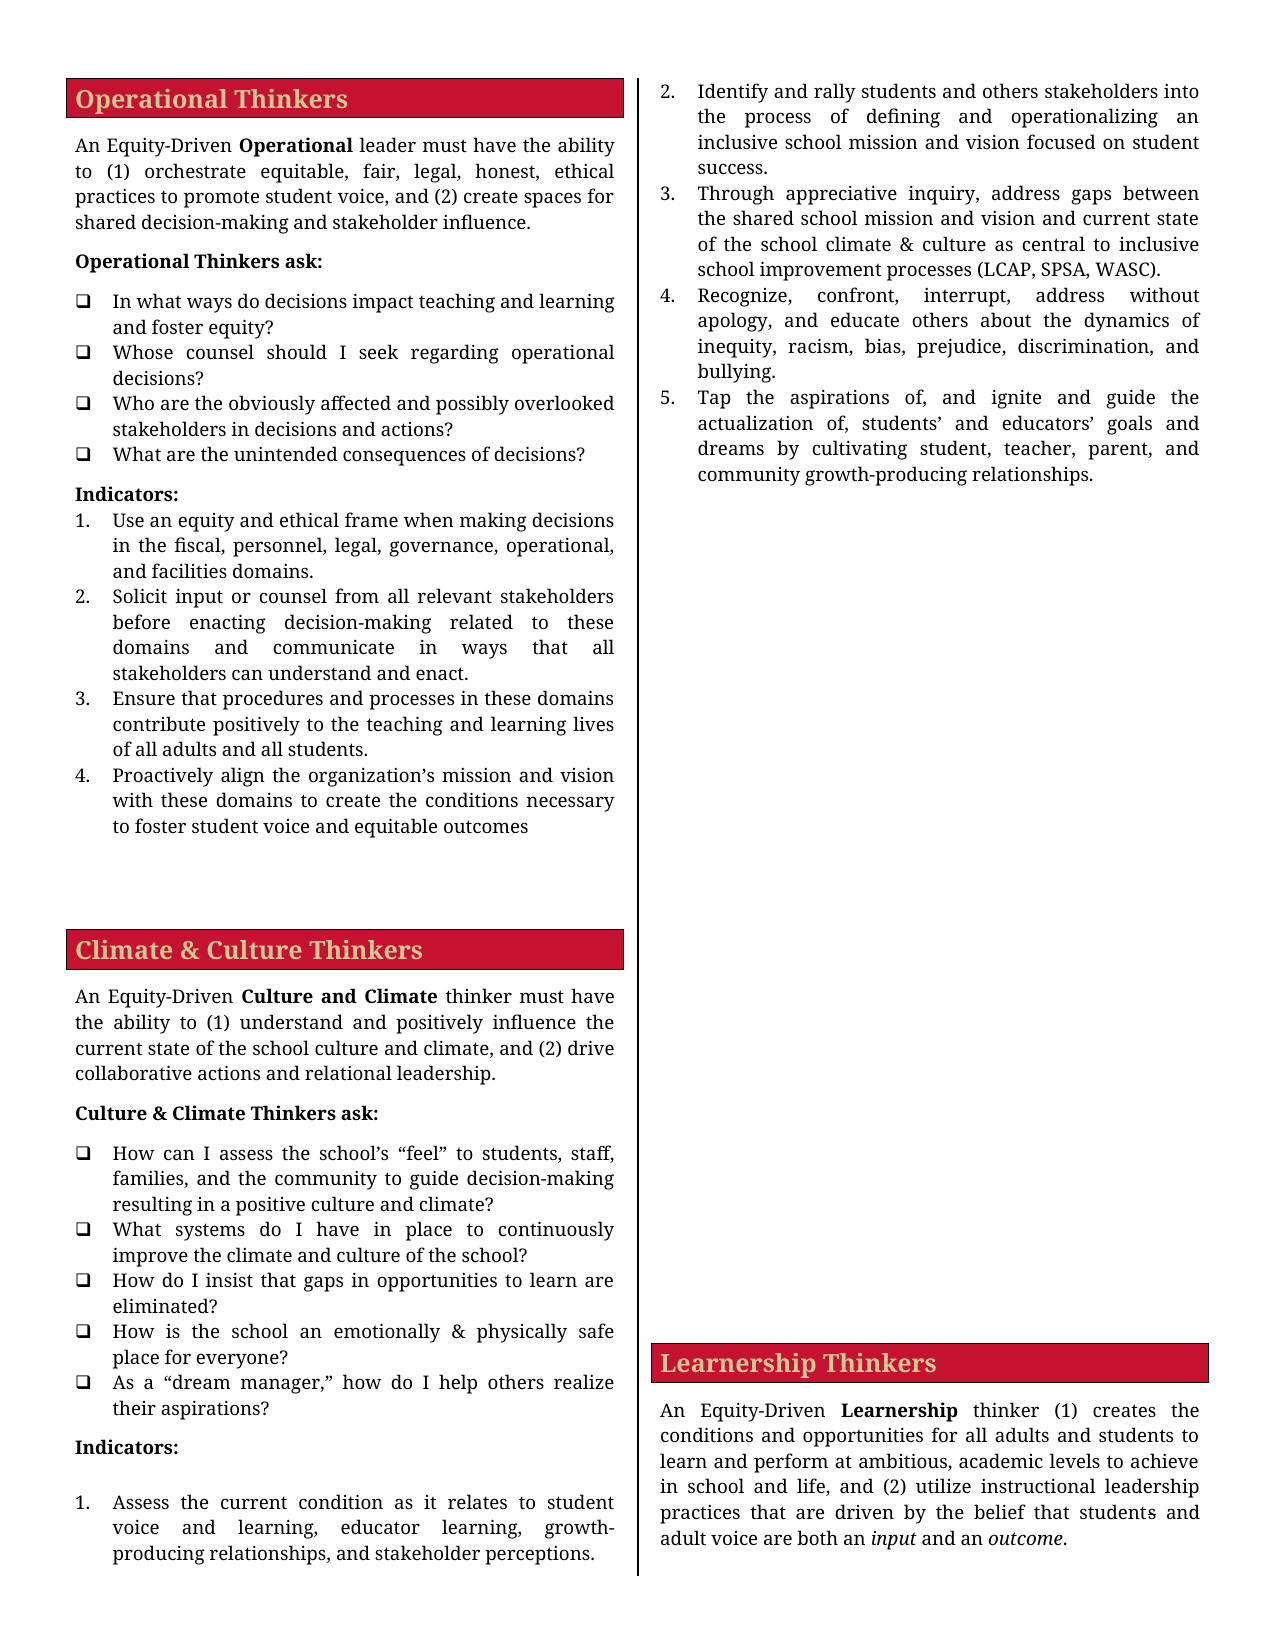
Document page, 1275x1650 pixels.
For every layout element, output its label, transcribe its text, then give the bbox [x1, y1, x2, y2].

list How is the school an emotionally & physically safe place for everyone? [75, 1318, 615, 1369]
list What are the unintended consequences of decisions? [75, 442, 615, 467]
text An Equity-Driven Culture and Climate thinker must have the ability to (1) understand and positively influence the current state of the school culture and climate, and (2) drive collaborative actions and relational leadership. [75, 984, 615, 1086]
list In what ways do decisions impact teaching and learning and foster equity? [75, 288, 615, 339]
list Solicit input or counsel from all relevant stakeholders before enacting decision-making related to these domains and communicate in ways that all stakeholders can understand and enact. [75, 583, 615, 686]
list How do I insist that gaps in opportunities to learn are eliminated? [75, 1267, 615, 1318]
list As a “dream manager,” how do I help others realize their aspirations? [75, 1369, 615, 1421]
text Operational Thinkers ask: [75, 249, 615, 274]
text Climate & Culture Thinkers [67, 930, 623, 969]
text Operational Thinkers [67, 79, 623, 117]
text An Equity-Driven Learnership thinker (1) creates the conditions and opportunities for all adults and students to learn and perform at ambitious, academic levels to achieve in school and life, and (2) utilize instructional leadership practices that are driven by the belief that students and adult voice are both an input and an outcome. [660, 1397, 1200, 1550]
list Whose counsel should I seek regarding operational decisions? [75, 339, 615, 391]
text Indicators: [75, 1435, 615, 1460]
list What systems do I have in place to continuously improve the climate and culture of the school? [75, 1216, 615, 1267]
text Culture & Climate Thinkers ask: [75, 1100, 615, 1126]
list Ensure that procedures and processes in these domains contribute positively to the teaching and learning lives of all adults and all students. [75, 686, 615, 762]
text Learnership Thinkers [652, 1344, 1208, 1382]
text Indicators: [75, 481, 615, 507]
list Tap the aspirations of, and ignite and guide the actualization of, students’ and educators’ goals and dreams by cultivating student, teacher, parent, and community growth-producing relationships. [660, 384, 1200, 486]
list Use an equity and ethical frame when making decisions in the fiscal, personnel, legal, governance, operational, and facilities domains. [75, 507, 615, 583]
list Who are the obviously affected and possibly overlooked stakeholders in decisions and actions? [75, 391, 615, 442]
list Through appreciative inquiry, address gaps between the shared school mission and vision and current state of the school climate & culture as central to inclusive school improvement processes (LCAP, SPSA, WASC). [660, 180, 1200, 282]
list How can I assess the school’s “feel” to students, staff, families, and the community to guide decision-making resulting in a positive culture and climate? [75, 1140, 615, 1216]
text An Equity-Driven Operational leader must have the ability to (1) orchestrate equitable, fair, legal, honest, ethical practices to promote student voice, and (2) create spaces for shared decision-making and stakeholder influence. [75, 133, 615, 235]
list Recognize, confront, interrupt, address without apology, and educate others about the dynamics of inequity, racism, bias, prejudice, discrimination, and bullying. [660, 282, 1200, 384]
list Assess the current condition as it relates to student voice and learning, educator learning, growth-producing relationships, and stakeholder perceptions. [75, 1489, 615, 1566]
list Identify and rally students and others stakeholders into the process of defining and operationalizing an inclusive school mission and vision focused on student success. [660, 78, 1200, 180]
list Proactively align the organization’s mission and vision with these domains to create the conditions necessary to foster student voice and equitable outcomes [75, 762, 615, 839]
